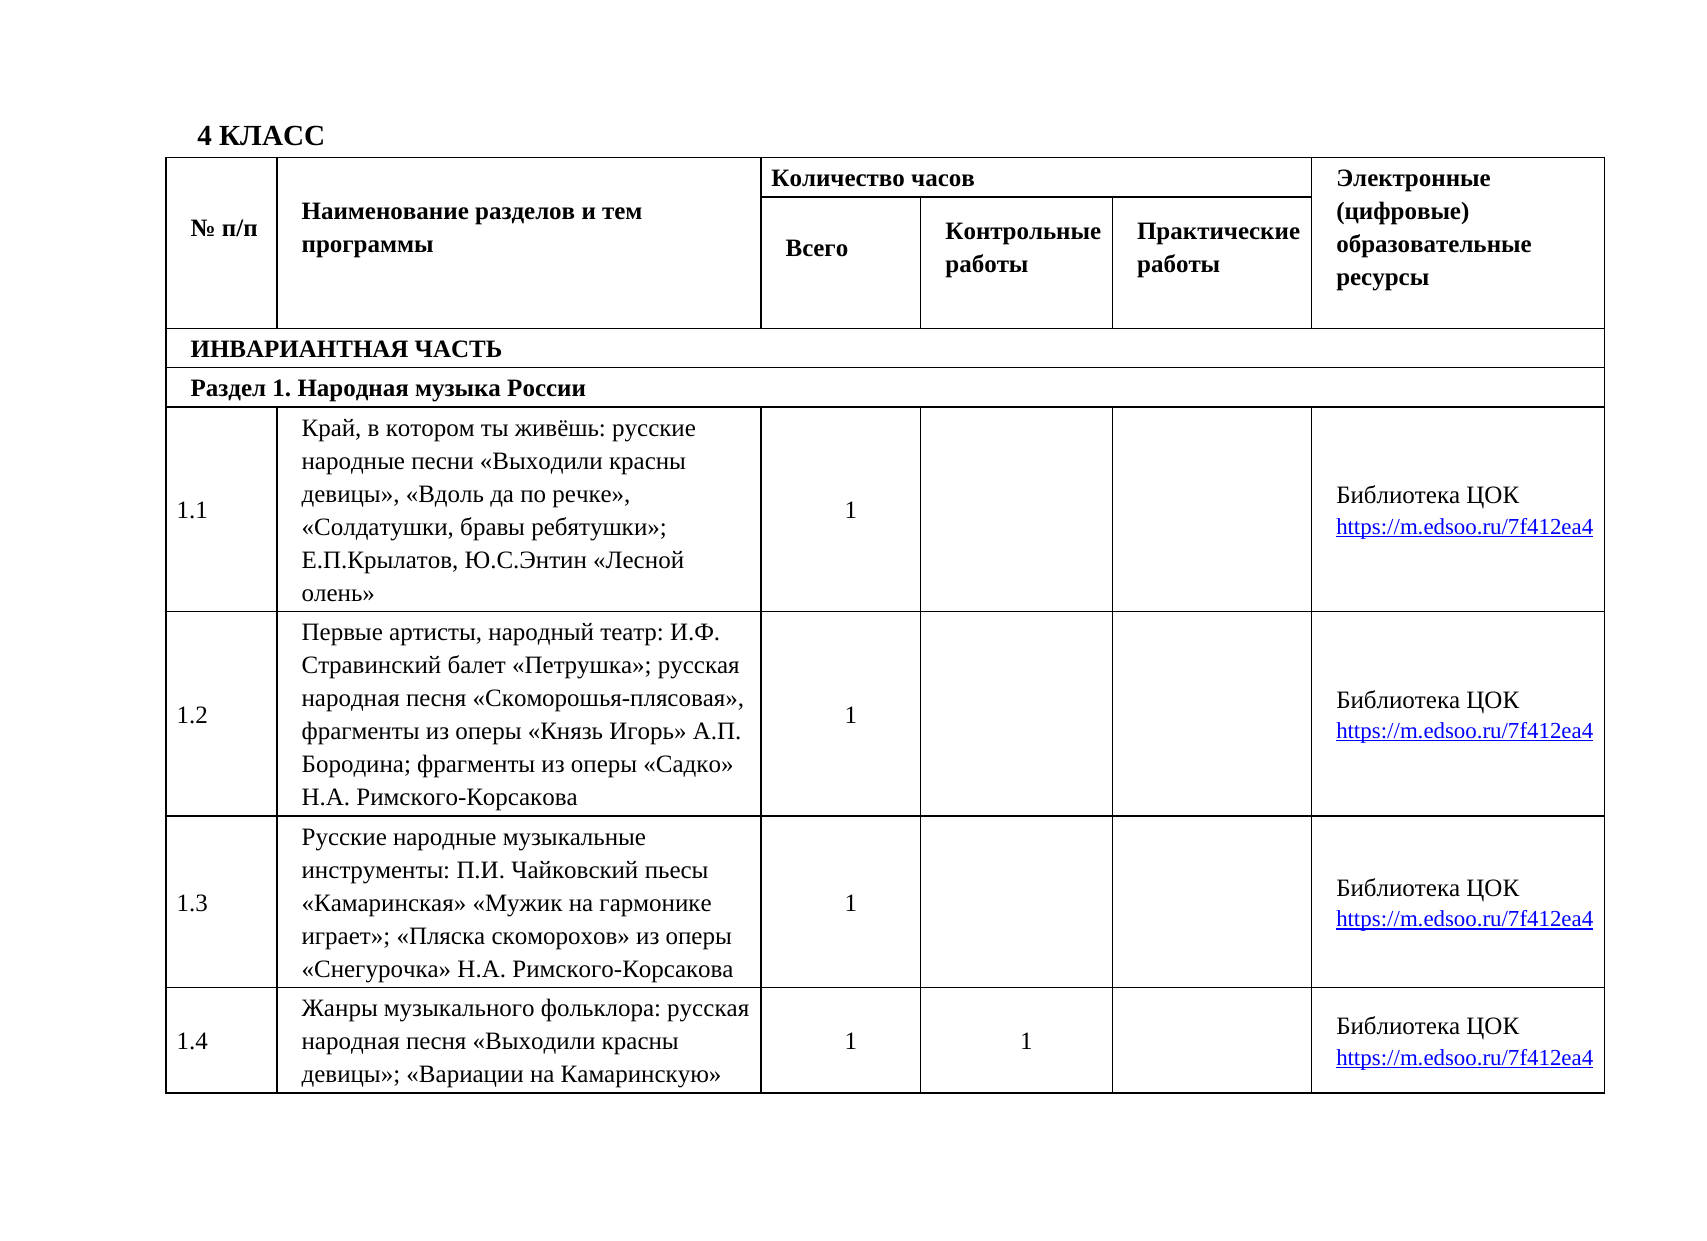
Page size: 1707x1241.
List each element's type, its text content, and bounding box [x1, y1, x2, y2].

table_cell [921, 817, 1112, 987]
table_cell [921, 408, 1112, 611]
table_cell Первые артисты, народный театр: И.Ф. Стравинский балет «Петрушка»; русская народная песня «Скоморошья-плясовая», фрагменты из оперы «Князь Игорь» А.П. Бородина; фрагменты из оперы «Садко» Н.А. Римского-Корсакова [278, 612, 760, 815]
table_cell 1.4 [167, 988, 276, 1092]
table_cell Библиотека ЦОК https://m.edsoo.ru/7f412ea4 [1312, 408, 1604, 611]
table_cell Контрольные работы [921, 198, 1112, 327]
table_cell 1.1 [167, 408, 276, 611]
table_cell Край, в котором ты живёшь: русские народные песни «Выходили красны девицы», «Вдоль да по речке», «Солдатушки, бравы ребятушки»; Е.П.Крылатов, Ю.С.Энтин «Лесной олень» [278, 408, 760, 611]
table_cell Жанры музыкального фольклора: русская народная песня «Выходили красны девицы»; «Вариации на Камаринскую» [278, 988, 760, 1092]
table_cell 1 [762, 612, 920, 815]
table_cell Библиотека ЦОК https://m.edsoo.ru/7f412ea4 [1312, 817, 1604, 987]
table_cell Библиотека ЦОК https://m.edsoo.ru/7f412ea4 [1312, 612, 1604, 815]
table_header № п/п [167, 158, 276, 327]
table_header Электронные (цифровые) образовательные ресурсы [1312, 158, 1604, 327]
table_cell Всего [762, 198, 920, 327]
table_cell [1113, 817, 1311, 987]
table_cell ИНВАРИАНТНАЯ ЧАСТЬ [167, 329, 1604, 367]
table_cell 1 [762, 408, 920, 611]
table_cell [921, 612, 1112, 815]
table_cell [1113, 612, 1311, 815]
table_cell Практические работы [1113, 198, 1311, 327]
table_cell 1.2 [167, 612, 276, 815]
table_cell 1 [921, 988, 1112, 1092]
table_cell Раздел 1. Народная музыка России [167, 368, 1604, 406]
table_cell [1312, 988, 1604, 1092]
table_cell 1.3 [167, 817, 276, 987]
table_header Количество часов [762, 158, 1311, 196]
table_cell 1 [762, 988, 920, 1092]
table_header Наименование разделов и тем программы [278, 158, 760, 327]
text 4 КЛАСС [190, 118, 1618, 152]
table_cell [1113, 988, 1311, 1092]
table_cell [1113, 408, 1311, 611]
table_cell Русские народные музыкальные инструменты: П.И. Чайковский пьесы «Камаринская» «Мужик на гармонике играет»; «Пляска скоморохов» из оперы «Снегурочка» Н.А. Римского-Корсакова [278, 817, 760, 987]
table_cell 1 [762, 817, 920, 987]
